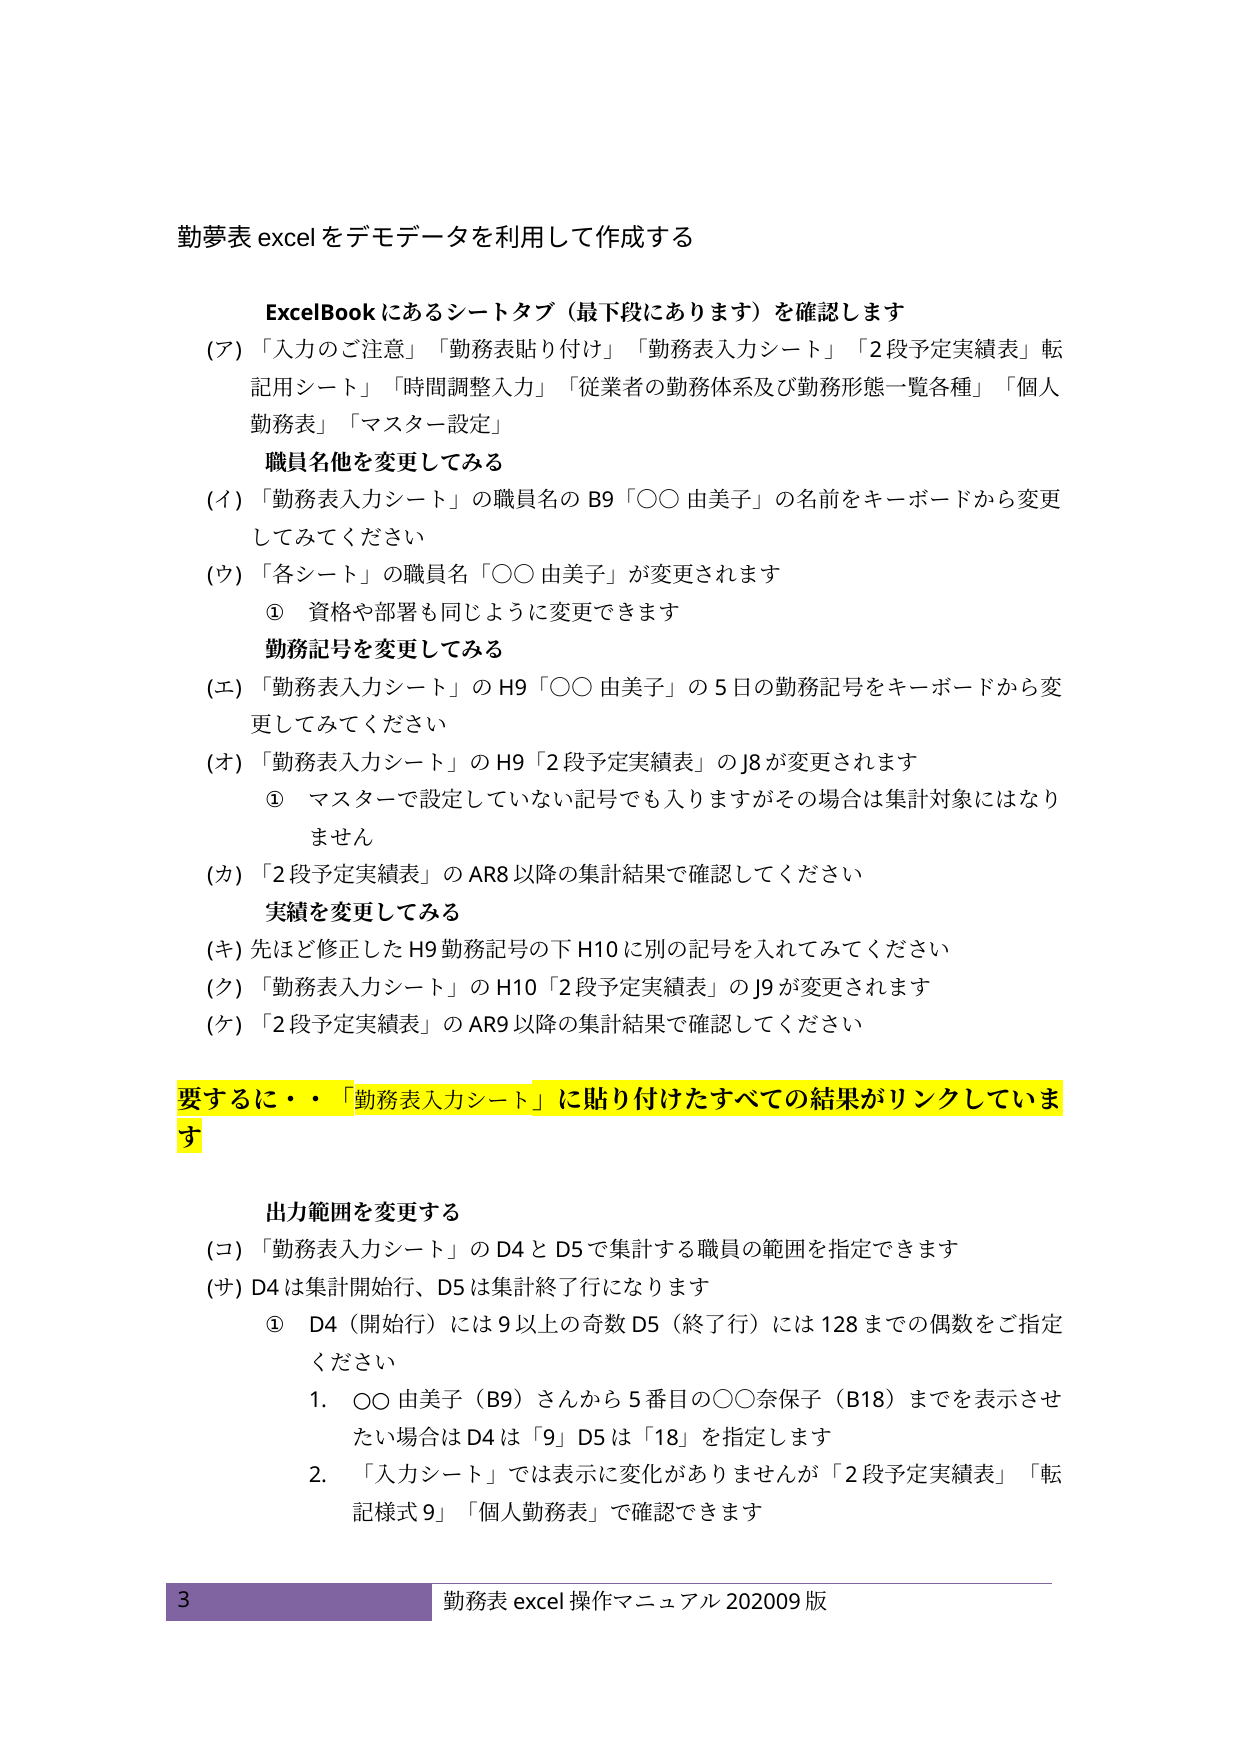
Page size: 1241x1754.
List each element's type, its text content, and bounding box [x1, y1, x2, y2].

list D4は集計開始行、D5は集計終了行になります [207, 1267, 1063, 1304]
list 先ほど修正したH9勤務記号の下H10に別の記号を入れてみてください [207, 929, 1063, 967]
subtitle 勤務記号を変更してみる [265, 629, 1063, 667]
list 「各シート」の職員名「○○ 由美子」が変更されます [207, 554, 1063, 592]
subtitle ExcelBookにあるシートタブ（最下段にあります）を確認します [265, 292, 1063, 329]
list 「入力シート」では表示に変化がありませんが「2段予定実績表」「転記様式9」「個人勤務表」で確認できます [308, 1454, 1063, 1529]
list 「2段予定実績表」のAR8以降の集計結果で確認してください [207, 854, 1063, 892]
list D4（開始行）には9以上の奇数D5（終了行）には128までの偶数をご指定ください [265, 1304, 1063, 1379]
list 「勤務表入力シート」のH10「2段予定実績表」のJ9が変更されます [207, 967, 1063, 1004]
list 「勤務表入力シート」のH9「2段予定実績表」のJ8が変更されます [207, 742, 1063, 779]
list 資格や部署も同じように変更できます [265, 592, 1063, 629]
list 「勤務表入力シート」のH9「○○ 由美子」の5日の勤務記号をキーボードから変更してみてください [207, 667, 1063, 742]
subtitle 勤夢表excelをデモデータを利用して作成する [177, 217, 1063, 254]
list ○○ 由美子（B9）さんから5番目の○○奈保子（B18）までを表示させたい場合はD4は「9」D5は「18」を指定します [308, 1379, 1063, 1454]
list 「2段予定実績表」のAR9以降の集計結果で確認してください [207, 1004, 1063, 1042]
list マスターで設定していない記号でも入りますがその場合は集計対象にはなりません [265, 779, 1063, 854]
list 要するに・・「勤務表入力シート」に貼り付けたすべての結果がリンクしています [177, 1079, 1063, 1154]
subtitle 職員名他を変更してみる [265, 442, 1063, 479]
list 「勤務表入力シート」のD4とD5で集計する職員の範囲を指定できます [207, 1229, 1063, 1267]
subtitle 実績を変更してみる [265, 892, 1063, 929]
subtitle 出力範囲を変更する [265, 1192, 1063, 1229]
list 「入力のご注意」「勤務表貼り付け」「勤務表入力シート」「2段予定実績表」転記用シート」「時間調整入力」「従業者の勤務体系及び勤務形態一覧各種」「個人勤務表」「マスター設定」 [207, 329, 1063, 442]
list 「勤務表入力シート」の職員名のB9「○○ 由美子」の名前をキーボードから変更してみてください [207, 479, 1063, 554]
